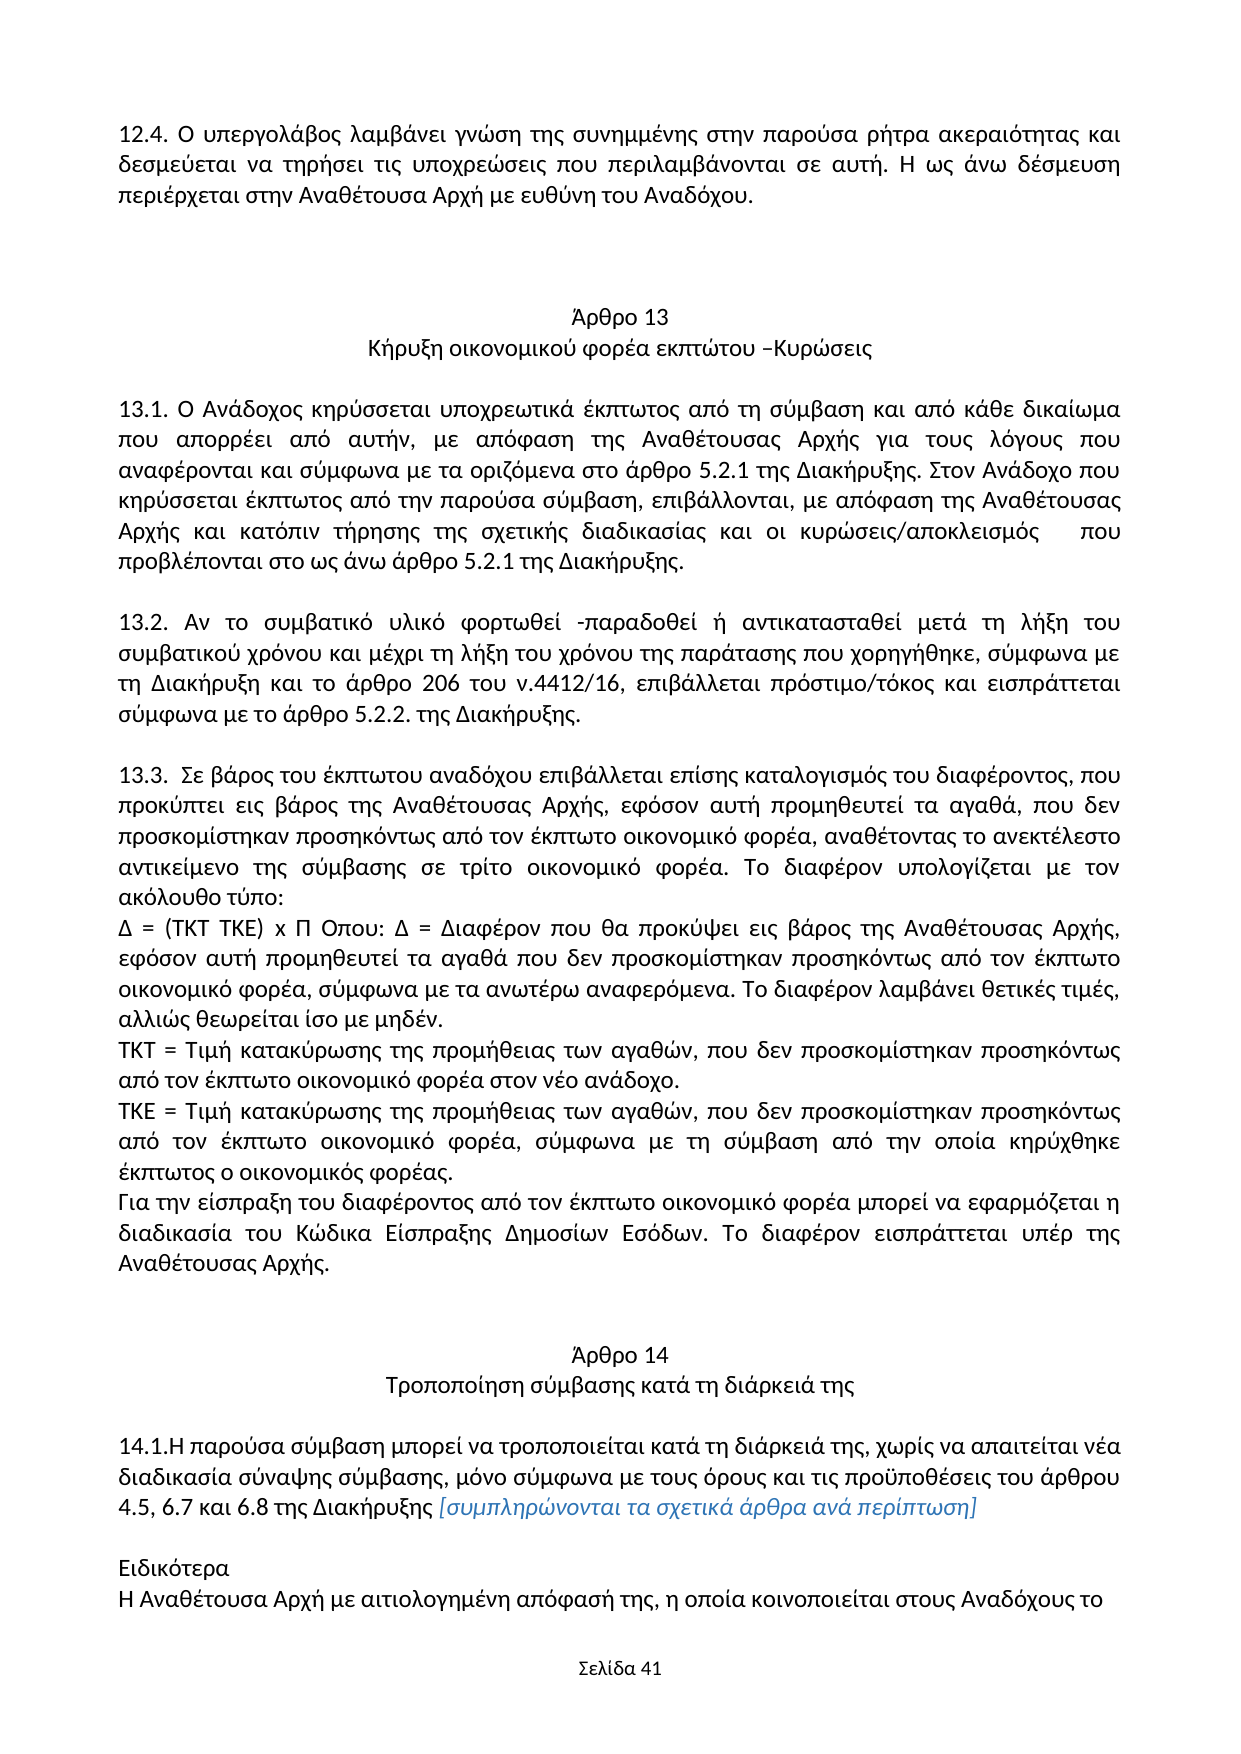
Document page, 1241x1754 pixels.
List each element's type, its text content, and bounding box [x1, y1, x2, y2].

text 13.3. Σε βάρος του έκπτωτου αναδόχου επιβάλλεται επίσης καταλογισμός του διαφέροντος, που προκύπτει εις βάρος της Αναθέτουσας Αρχής, εφόσον αυτή προμηθευτεί τα αγαθά, που δεν προσκομίστηκαν προσηκόντως από τον έκπτωτο οικονομικό φορέα, αναθέτοντας το ανεκτέλεστο αντικείμενο της σύμβασης σε τρίτο οικονομικό φορέα. Το διαφέρον υπολογίζεται με τον ακόλουθο τύπο: [118, 759, 1122, 912]
text Δ = (ΤΚΤ ΤΚΕ) x Π Όπου: Δ = Διαφέρον που θα προκύψει εις βάρος της Αναθέτουσας Αρχής, εφόσον αυτή προμηθευτεί τα αγαθά που δεν προσκομίστηκαν προσηκόντως από τον έκπτωτο οικονομικό φορέα, σύμφωνα με τα ανωτέρω αναφερόμενα. Το διαφέρον λαμβάνει θετικές τιμές, αλλιώς θεωρείται ίσο με μηδέν. [118, 912, 1122, 1034]
text ΤΚΤ = Τιμή κατακύρωσης της προμήθειας των αγαθών, που δεν προσκομίστηκαν προσηκόντως από τον έκπτωτο οικονομικό φορέα στον νέο ανάδοχο. [118, 1034, 1122, 1095]
text 13.1. Ο Ανάδοχος κηρύσσεται υποχρεωτικά έκπτωτος από τη σύμβαση και από κάθε δικαίωμα που απορρέει από αυτήν, με απόφαση της Αναθέτουσας Αρχής για τους λόγους που αναφέρονται και σύμφωνα με τα οριζόμενα στο άρθρο 5.2.1 της Διακήρυξης. Στον Ανάδοχο που κηρύσσεται έκπτωτος από την παρούσα σύμβαση, επιβάλλονται, με απόφαση της Αναθέτουσας Αρχής και κατόπιν τήρησης της σχετικής διαδικασίας και οι κυρώσεις/αποκλεισμός που προβλέπονται στο ως άνω άρθρο 5.2.1 της Διακήρυξης. [118, 393, 1122, 576]
text Τροποποίηση σύμβασης κατά τη διάρκειά της [118, 1369, 1122, 1400]
text Για την είσπραξη του διαφέροντος από τον έκπτωτο οικονομικό φορέα μπορεί να εφαρμόζεται η διαδικασία του Κώδικα Είσπραξης Δημοσίων Εσόδων. Το διαφέρον εισπράττεται υπέρ της Αναθέτουσας Αρχής. [118, 1186, 1122, 1278]
text ΤΚΕ = Τιμή κατακύρωσης της προμήθειας των αγαθών, που δεν προσκομίστηκαν προσηκόντως από τον έκπτωτο οικονομικό φορέα, σύμφωνα με τη σύμβαση από την οποία κηρύχθηκε έκπτωτος ο οικονομικός φορέας. [118, 1095, 1122, 1186]
text Η Αναθέτουσα Αρχή με αιτιολογημένη απόφασή της, η οποία κοινοποιείται στους Αναδόχους το [118, 1583, 1122, 1614]
text Άρθρο 14 [118, 1339, 1122, 1369]
text 13.2. Αν το συμβατικό υλικό φορτωθεί -παραδοθεί ή αντικατασταθεί μετά τη λήξη του συμβατικού χρόνου και μέχρι τη λήξη του χρόνου της παράτασης που χορηγήθηκε, σύμφωνα με τη Διακήρυξη και το άρθρο 206 του ν.4412/16, επιβάλλεται πρόστιμο/τόκος και εισπράττεται σύμφωνα με το άρθρο 5.2.2. της Διακήρυξης. [118, 606, 1122, 728]
text Κήρυξη οικονομικού φορέα εκπτώτου –Κυρώσεις [118, 332, 1122, 362]
text 14.1.Η παρούσα σύμβαση μπορεί να τροποποιείται κατά τη διάρκειά της, χωρίς να απαιτείται νέα διαδικασία σύναψης σύμβασης, μόνο σύμφωνα με τους όρους και τις προϋποθέσεις του άρθρου 4.5, 6.7 και 6.8 της Διακήρυξης [συμπληρώνονται τα σχετικά άρθρα ανά περίπτωση] [118, 1431, 1122, 1522]
text Άρθρο 13 [118, 301, 1122, 332]
text 12.4. Ο υπεργολάβος λαμβάνει γνώση της συνημμένης στην παρούσα ρήτρα ακεραιότητας και δεσμεύεται να τηρήσει τις υποχρεώσεις που περιλαμβάνονται σε αυτή. Η ως άνω δέσμευση περιέρχεται στην Αναθέτουσα Αρχή με ευθύνη του Αναδόχου. [118, 118, 1122, 210]
text Ειδικότερα [118, 1553, 1122, 1583]
